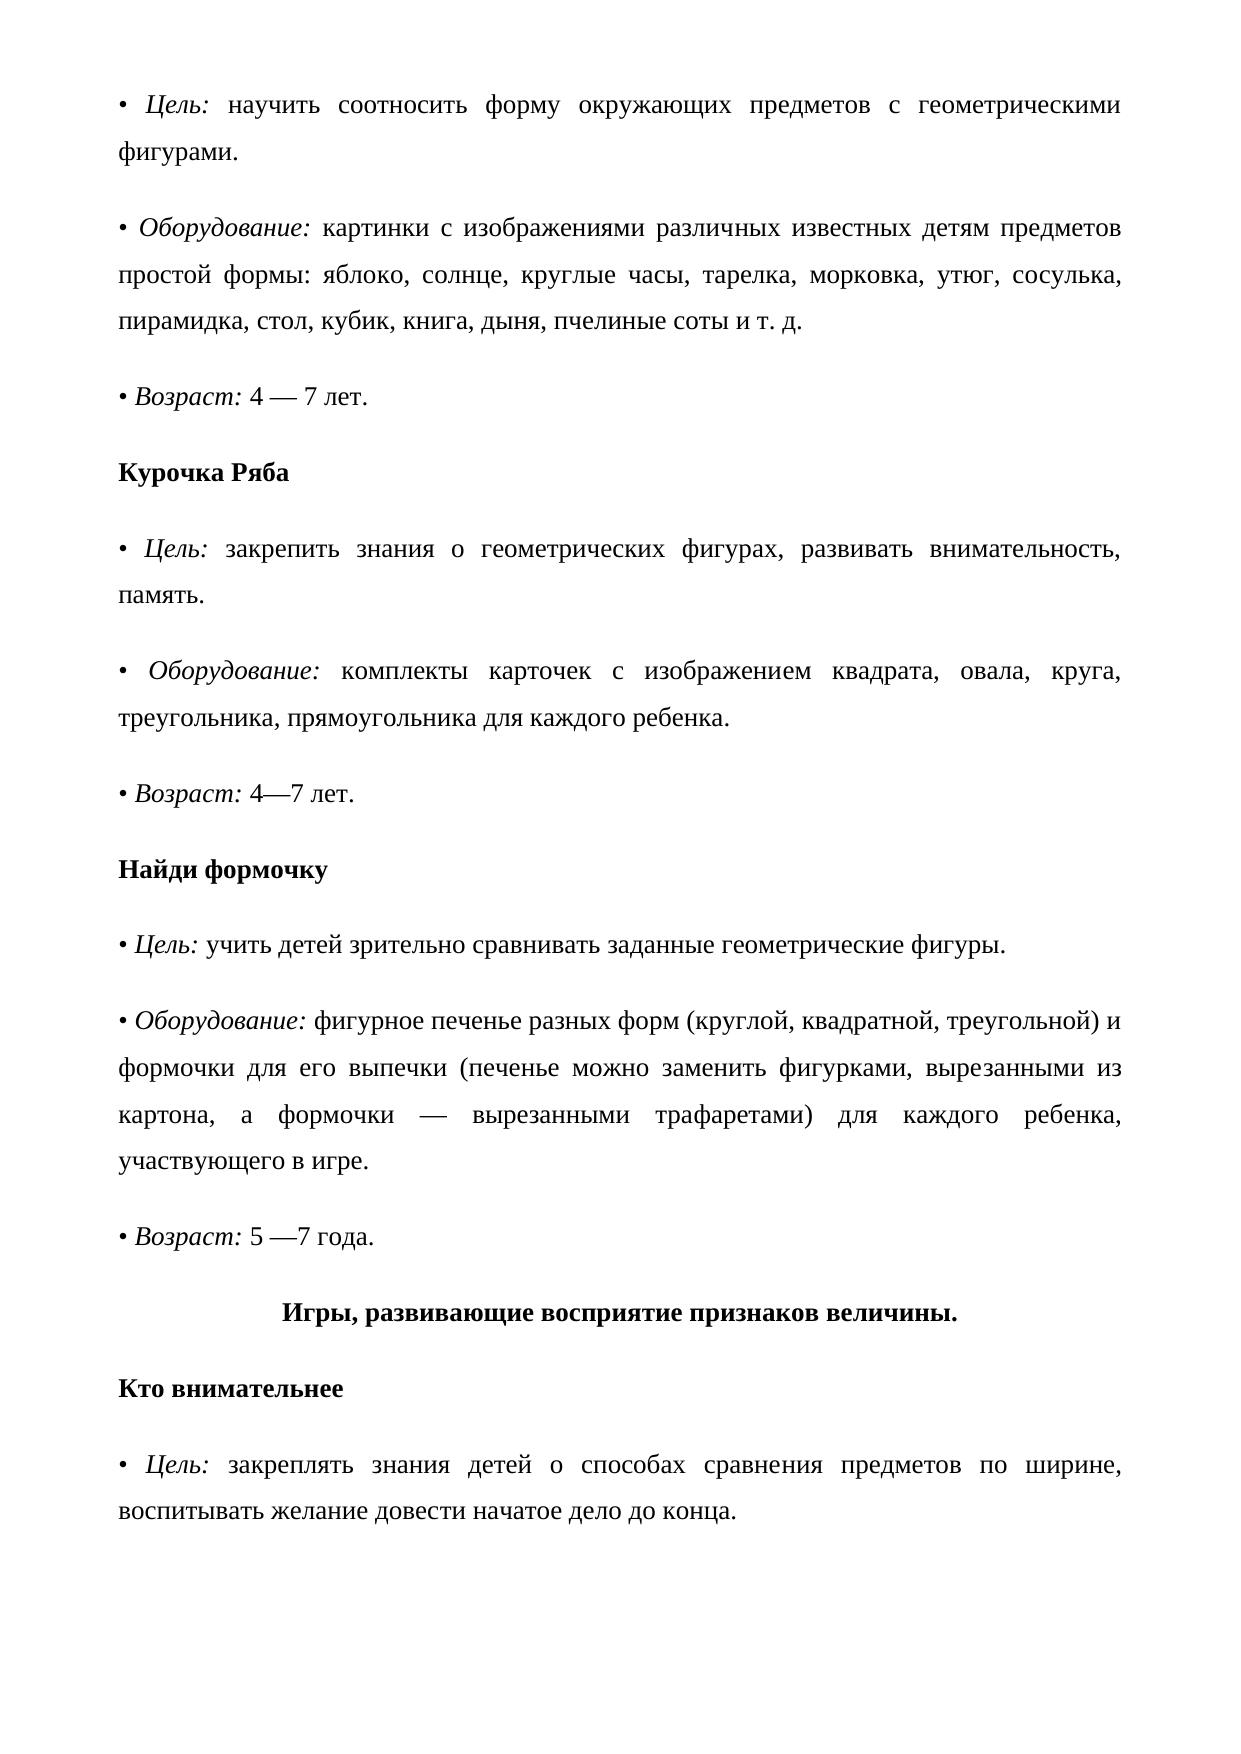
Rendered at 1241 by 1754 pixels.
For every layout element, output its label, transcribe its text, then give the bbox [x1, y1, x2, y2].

text • Цель: закрепить знания о геометрических фигурах, развивать внимательность, память. [118, 532, 1122, 610]
text Найди формочку [118, 853, 1122, 884]
text • Возраст: 5 —7 года. [118, 1220, 1122, 1251]
text Игры, развивающие восприятие признаков величины. [118, 1296, 1122, 1327]
text • Возраст: 4—7 лет. [118, 777, 1122, 808]
text • Цель: закреплять знания детей о способах сравнения предметов по ширине, воспитывать желание довести начатое дело до конца. [118, 1448, 1122, 1526]
text • Цель: учить детей зрительно сравнивать заданные геометрические фигуры. [118, 928, 1122, 960]
text Кто внимательнее [118, 1372, 1122, 1403]
text • Возраст: 4 — 7 лет. [118, 380, 1122, 411]
text • Цель: научить соотносить форму окружающих предметов с геометрическими фигурами. [118, 88, 1122, 166]
text • Оборудование: комплекты карточек с изображением квадрата, овала, круга, треугольника, прямоугольника для каждого ребенка. [118, 654, 1122, 732]
text • Оборудование: фигурное печенье разных форм (круглой, квадратной, треугольной) и формочки для его выпечки (печенье можно заменить фигурками, вырезанными из картона, а формочки — вырезанными трафаретами) для каждого ребенка, участвующего в игре. [118, 1004, 1122, 1176]
text Курочка Ряба [118, 456, 1122, 487]
text • Оборудование: картинки с изображениями различных известных детям предметов простой формы: яблоко, солнце, круглые часы, тарелка, морковка, утюг, сосулька, пирамидка, стол, кубик, книга, дыня, пчелиные соты и т. д. [118, 211, 1122, 336]
